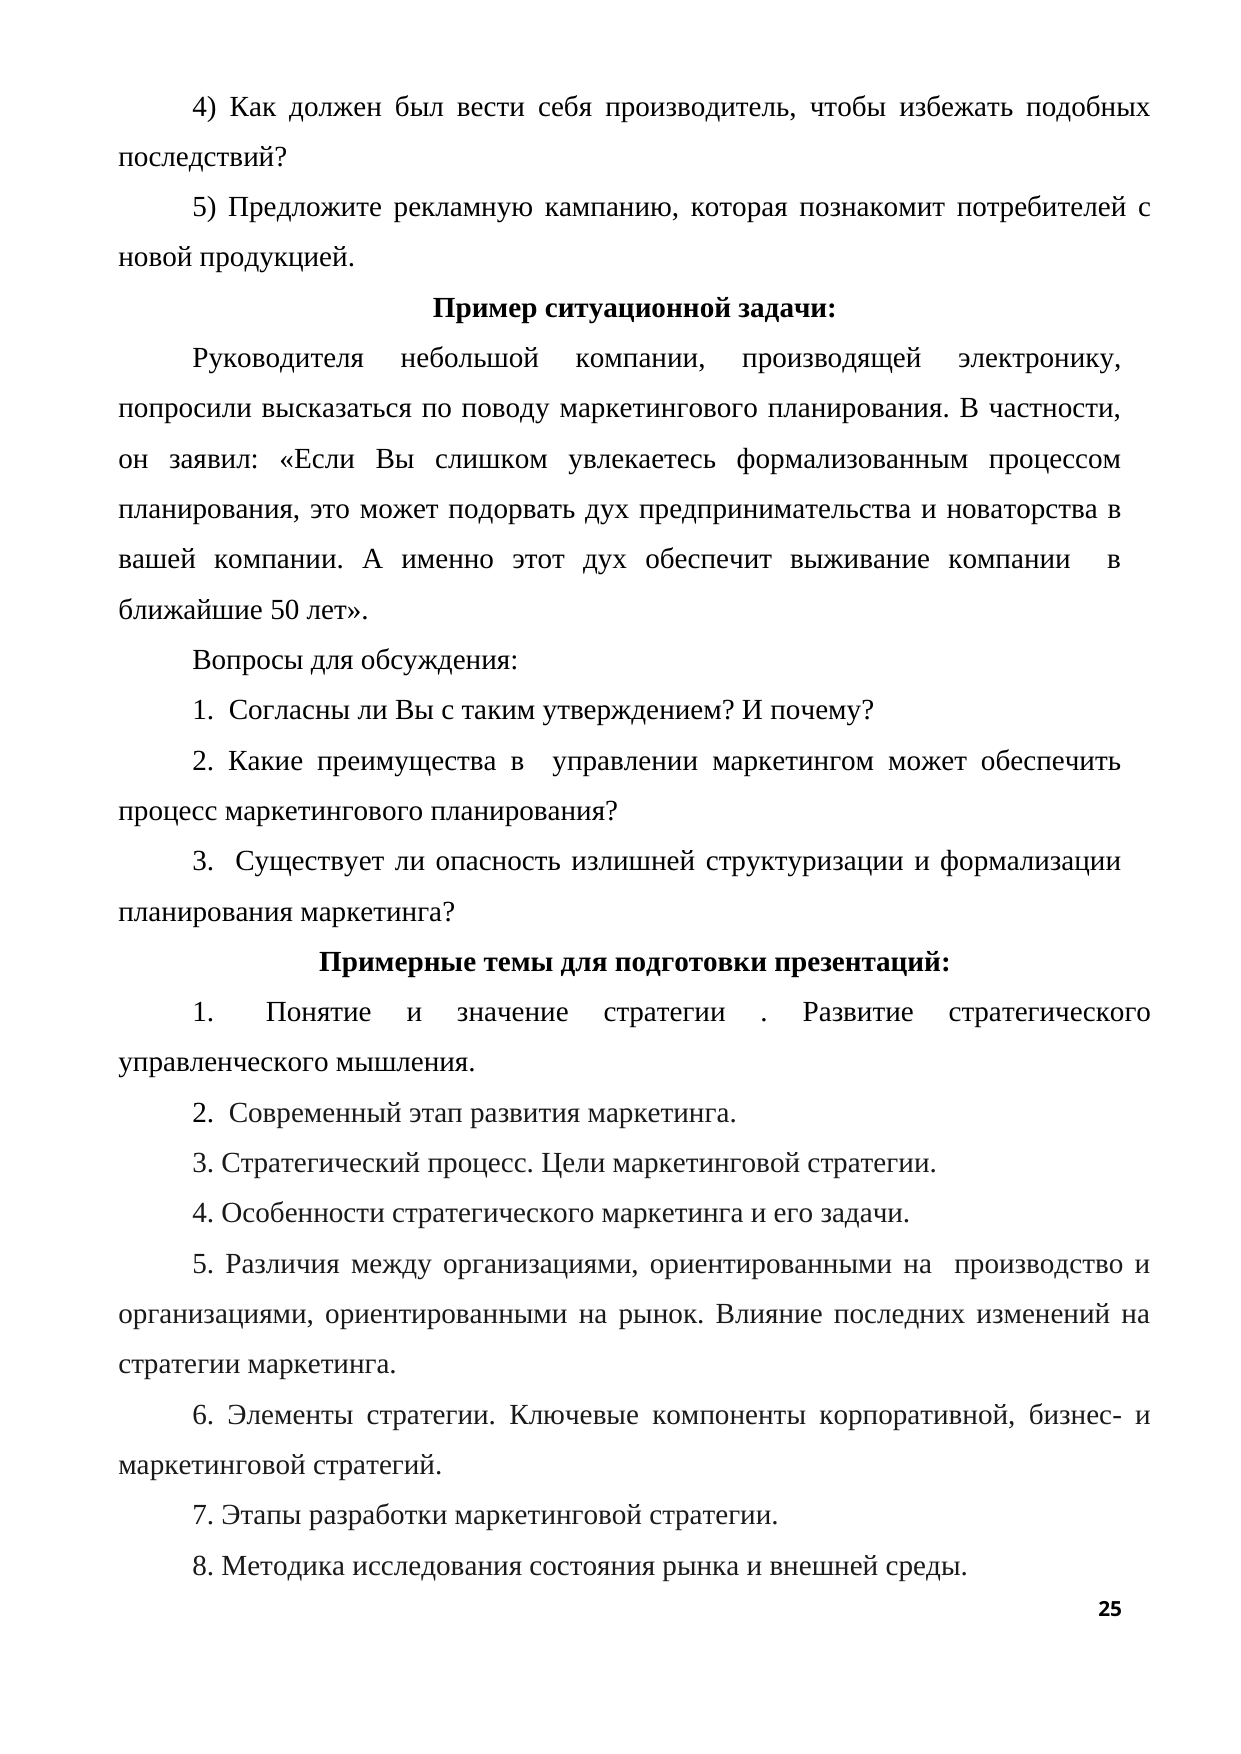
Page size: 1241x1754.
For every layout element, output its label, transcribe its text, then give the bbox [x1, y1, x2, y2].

text 7. Этапы разработки маркетинговой стратегии. [118, 1497, 1152, 1531]
text Примерные темы для подготовки презентаций: [118, 944, 1152, 977]
text 3. Стратегический процесс. Цели маркетинговой стратегии. [118, 1145, 1152, 1179]
text 8. Методика исследования состояния рынка и внешней среды. [118, 1548, 1152, 1581]
text 2. Какие преимущества в управлении маркетингом может обеспечить процесс маркетингового планирования? [118, 743, 1122, 827]
text 1. Согласны ли Вы с таким утверждением? И почему? [118, 692, 1122, 726]
text 4) Как должен был вести себя производитель, чтобы избежать подобных последствий? [118, 89, 1152, 172]
text 2. Современный этап развития маркетинга. [118, 1095, 1152, 1128]
text Руководителя небольшой компании, производящей электронику, попросили высказаться по поводу маркетингового планирования. В частности, он заявил: «Если Вы слишком увлекаетесь формализованным процессом планирования, это может подорвать дух предпринимательства и новаторства в вашей компании. А именно этот дух обеспечит выживание компании в ближайшие 50 лет». [118, 340, 1122, 625]
text 3. Существует ли опасность излишней структуризации и формализации планирования маркетинга? [118, 843, 1122, 927]
list Понятие и значение стратегии . Развитие стратегического управленческого мышления. [118, 994, 1152, 1078]
text 6. Элементы стратегии. Ключевые компоненты корпоративной, бизнес- и маркетинговой стратегий. [118, 1397, 1152, 1481]
text 5. Различия между организациями, ориентированными на производство и организациями, ориентированными на рынок. Влияние последних изменений на стратегии маркетинга. [118, 1246, 1152, 1380]
text Пример ситуационной задачи: [118, 290, 1152, 323]
text 5) Предложите рекламную кампанию, которая познакомит потребителей с новой продукцией. [118, 189, 1152, 273]
text 4. Особенности стратегического маркетинга и его задачи. [118, 1196, 1152, 1229]
text Вопросы для обсуждения: [118, 642, 1122, 676]
